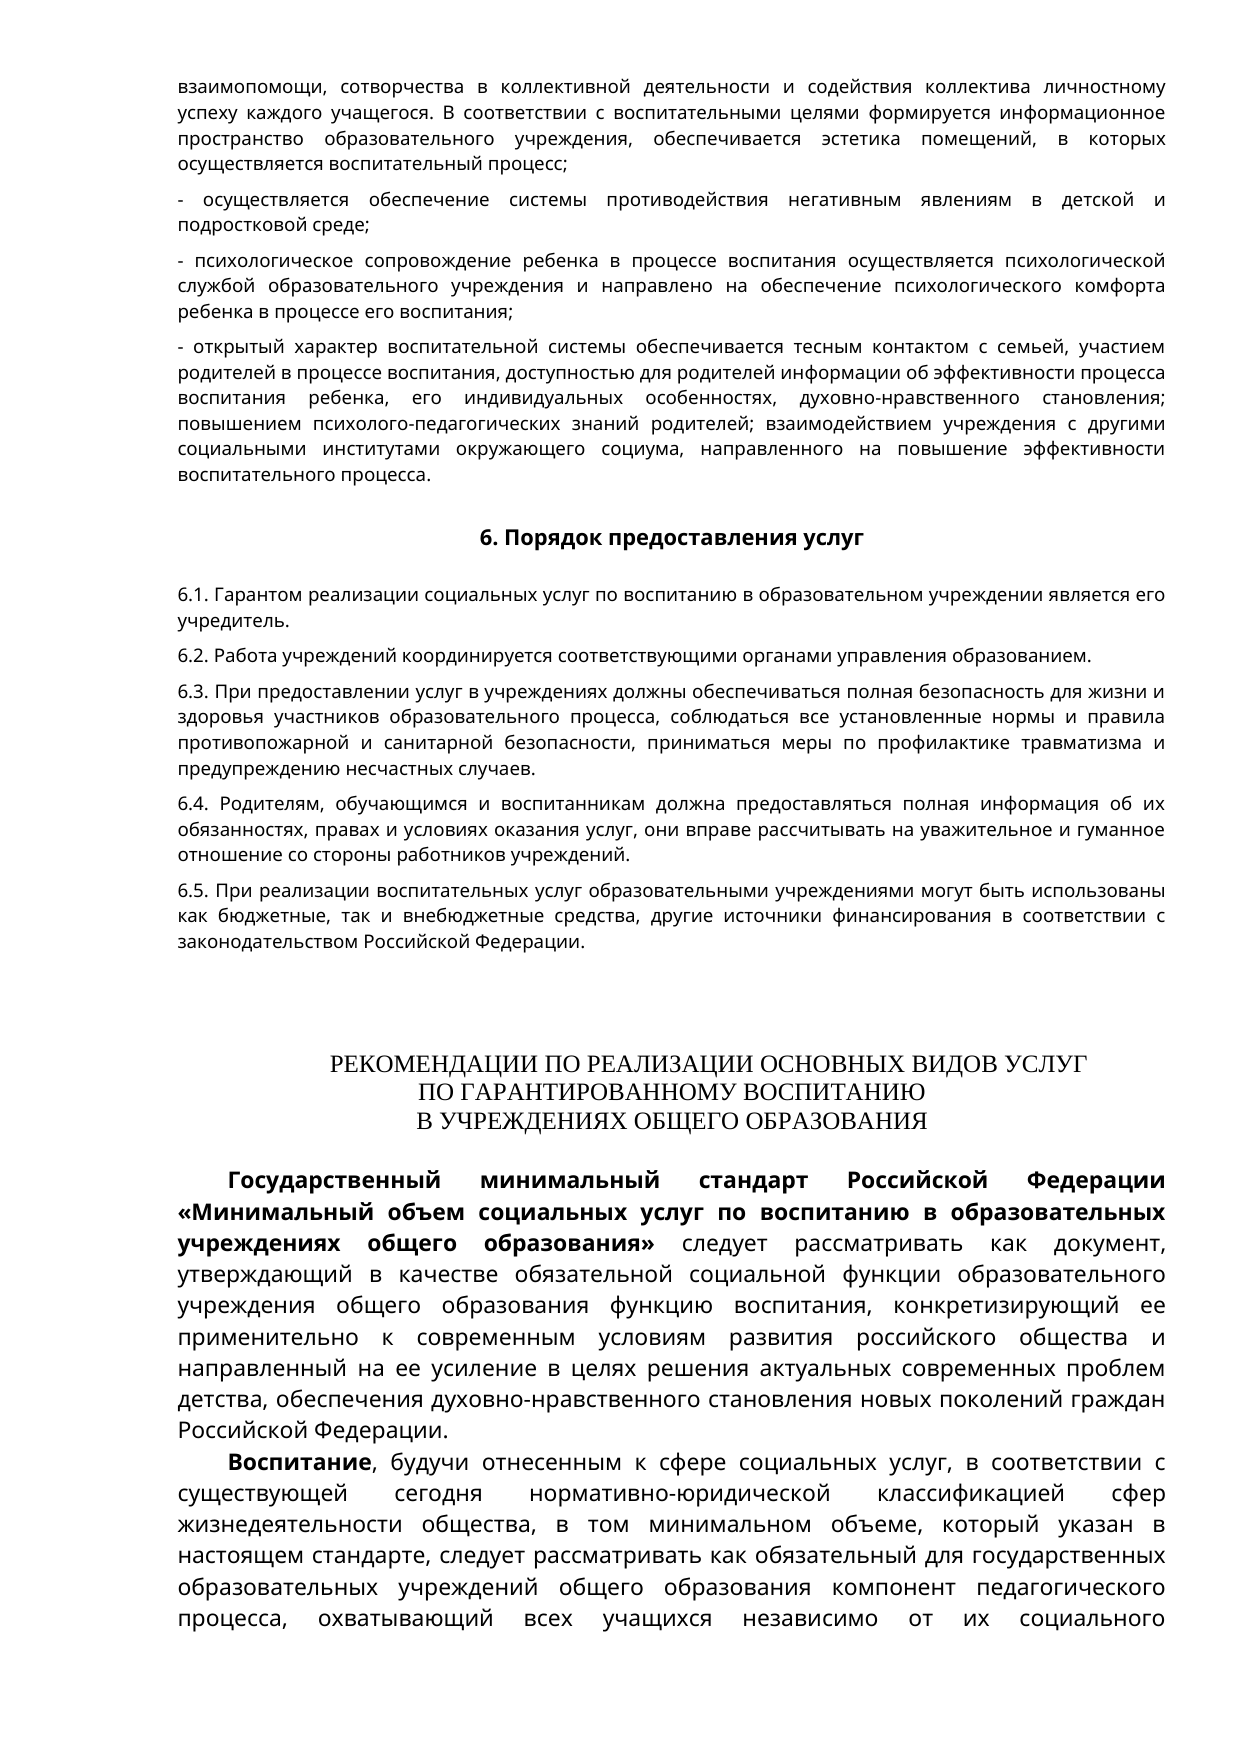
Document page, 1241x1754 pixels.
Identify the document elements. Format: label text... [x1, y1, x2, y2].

text 6.1. Гарантом реализации социальных услуг по воспитанию в образовательном учреждении является его учредитель. [177, 582, 1167, 633]
text - психологическое сопровождение ребенка в процессе воспитания осуществляется психологической службой образовательного учреждения и направлено на обеспечение психологического комфорта ребенка в процессе его воспитания; [177, 247, 1167, 323]
text 6.4. Родителям, обучающимся и воспитанникам должна предоставляться полная информация об их обязанностях, правах и условиях оказания услуг, они вправе рассчитывать на уважительное и гуманное отношение со стороны работников учреждений. [177, 790, 1167, 867]
text 6.3. При предоставлении услуг в учреждениях должны обеспечиваться полная безопасность для жизни и здоровья участников образовательного процесса, соблюдаться все установленные нормы и правила противопожарной и санитарной безопасности, приниматься меры по профилактике травматизма и предупреждению несчастных случаев. [177, 678, 1167, 780]
text РЕКОМЕНДАЦИИ ПО РЕАЛИЗАЦИИ ОСНОВНЫХ ВИДОВ УСЛУГ ПО ГАРАНТИРОВАННОМУ ВОСПИТАНИЮ В УЧРЕЖДЕНИЯХ ОБЩЕГО ОБРАЗОВАНИЯ [177, 1049, 1167, 1135]
text - открытый характер воспитательной системы обеспечивается тесным контактом с семьей, участием родителей в процессе воспитания, доступностью для родителей информации об эффективности процесса воспитания ребенка, его индивидуальных особенностях, духовно-нравственного становления; повышением психолого-педагогических знаний родителей; взаимодействием учреждения с другими социальными институтами окружающего социума, направленного на повышение эффективности воспитательного процесса. [177, 333, 1167, 487]
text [177, 74, 1167, 176]
text - осуществляется обеспечение системы противодействия негативным явлениям в детской и подростковой среде; [177, 186, 1167, 237]
text 6.5. При реализации воспитательных услуг образовательными учреждениями могут быть использованы как бюджетные, так и внебюджетные средства, другие источники финансирования в соответствии с законодательством Российской Федерации. [177, 877, 1167, 953]
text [177, 1445, 1167, 1633]
text 6. Порядок предоставления услуг [177, 497, 1167, 552]
text 6.2. Работа учреждений координируется соответствующими органами управления образованием. [177, 643, 1167, 668]
text Государственный минимальный стандарт Российской Федерации «Минимальный объем социальных услуг по воспитанию в образовательных учреждениях общего образования» следует рассматривать как документ, утверждающий в качестве обязательной социальной функции образовательного учреждения общего образования функцию воспитания, конкретизирующий ее применительно к современным условиям развития российского общества и направленный на ее усиление в целях решения актуальных современных проблем детства, обеспечения духовно-нравственного становления новых поколений граждан Российской Федерации. [177, 1164, 1167, 1445]
